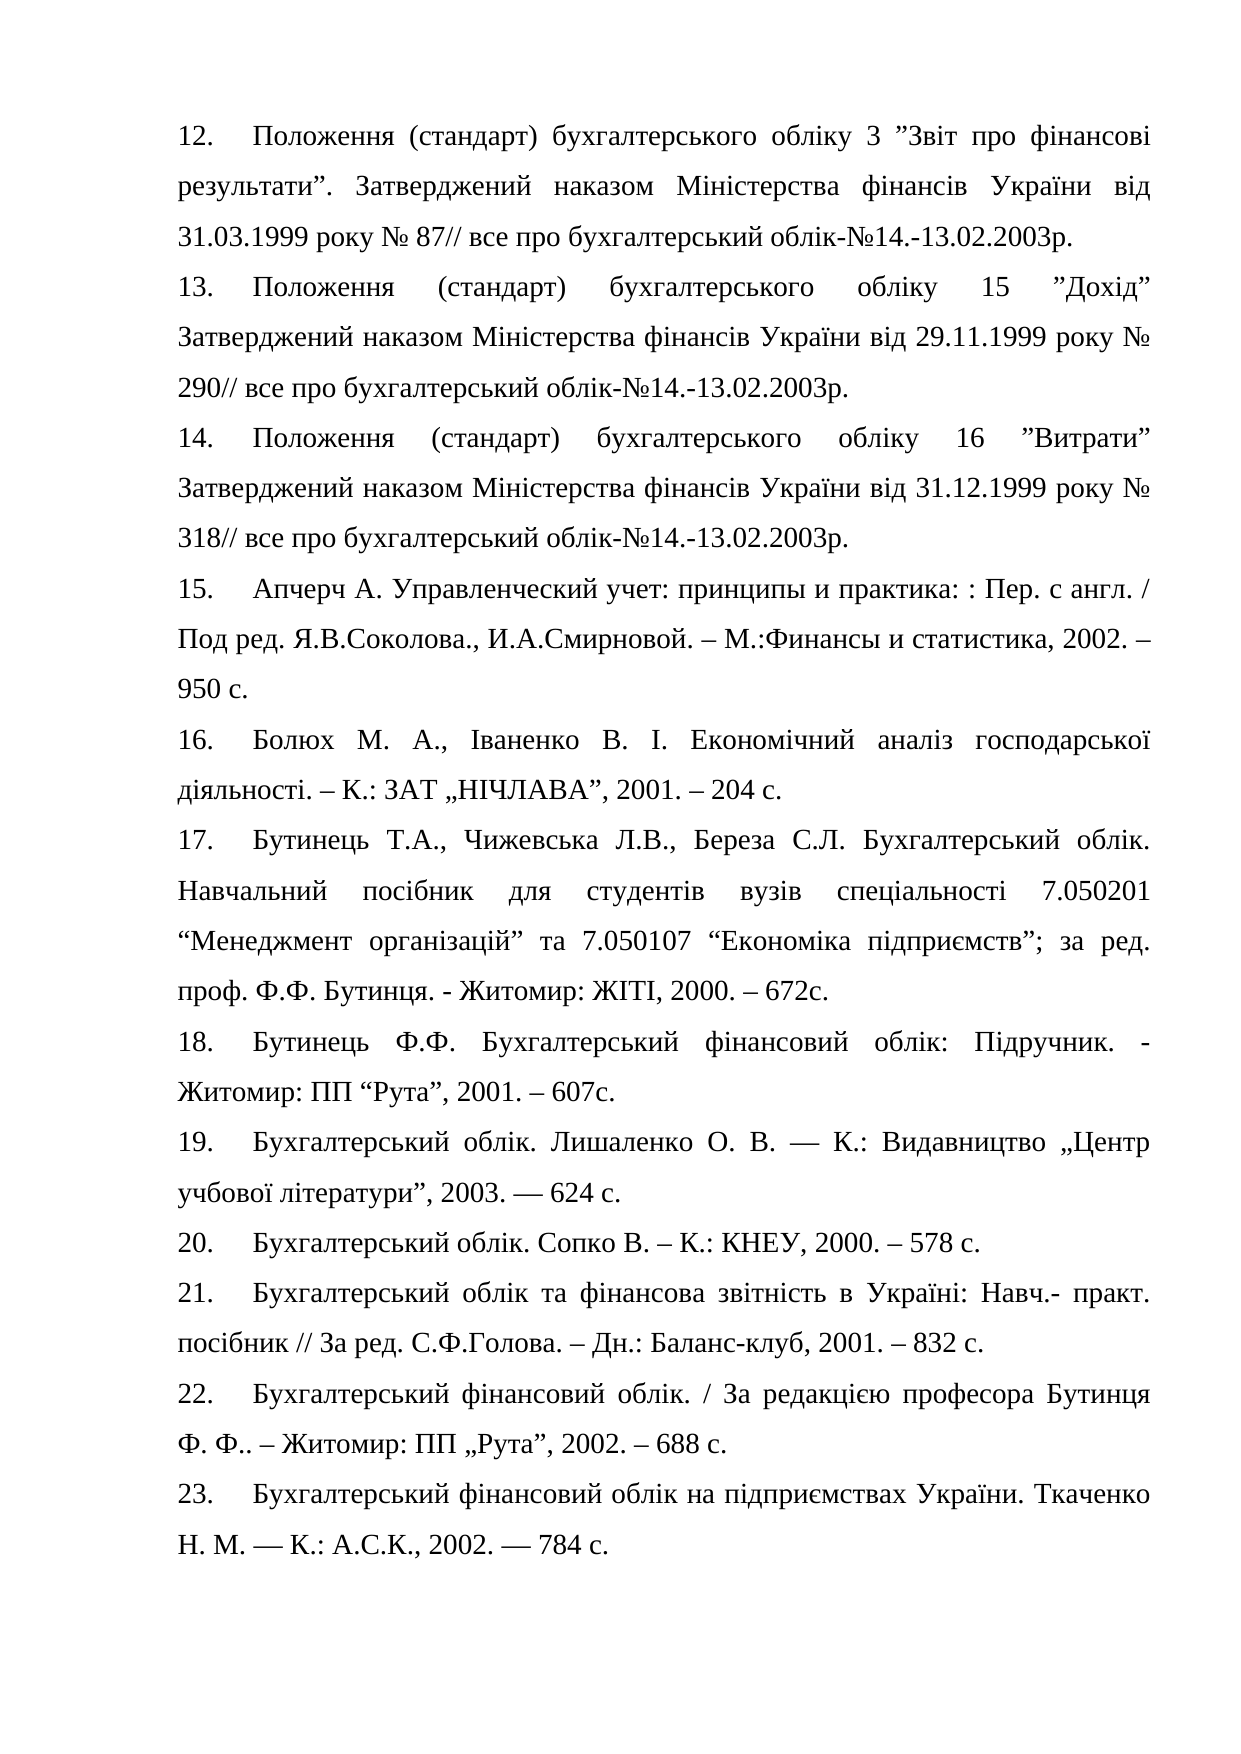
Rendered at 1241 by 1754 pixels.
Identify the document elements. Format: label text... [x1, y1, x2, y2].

list Положення (стандарт) бухгалтерського обліку 15 ”Дохід” Затверджений наказом Міністерства фінансів України від 29.11.1999 року № 290// все про бухгалтерський облік-№14.-13.02.2003р. [177, 269, 1152, 403]
list Бухгалтерський облік та фінансова звітність в Україні: Навч.- практ. посібник // За ред. С.Ф.Голова. – Дн.: Баланс-клуб, 2001. – 832 с. [177, 1275, 1152, 1359]
list Бутинець Ф.Ф. Бухгалтерський фінансовий облік: Підручник. -Житомир: ПП “Рута”, 2001. – 607с. [177, 1024, 1152, 1108]
list Бухгалтерський фінансовий облік. / За редакцією професора Бутинця Ф. Ф.. – Житомир: ПП „Рута”, 2002. – 688 с. [177, 1376, 1152, 1460]
list Апчерч А. Управленческий учет: принципы и практика: : Пер. с англ. / Под ред. Я.В.Соколова., И.А.Смирновой. – М.:Финансы и статистика, 2002. – 950 с. [177, 571, 1152, 705]
list Болюх М. А., Іваненко В. І. Економічний аналіз господарської діяльності. – К.: ЗАТ „НІЧЛАВА”, 2001. – 204 с. [177, 722, 1152, 806]
list Бухгалтерський облік. Сопко В. – К.: КНЕУ, 2000. – 578 с. [177, 1225, 1152, 1258]
list Положення (стандарт) бухгалтерського обліку 16 ”Витрати” Затверджений наказом Міністерства фінансів України від 31.12.1999 року № 318// все про бухгалтерський облік-№14.-13.02.2003р. [177, 420, 1152, 554]
list Бухгалтерський фінансовий облік на підприємствах України. Ткаченко Н. М. — К.: А.С.К., 2002. — 784 с. [177, 1477, 1152, 1560]
list Бухгалтерський облік. Лишаленко О. В. — К.: Видавництво „Центр учбової літератури”, 2003. — 624 с. [177, 1124, 1152, 1208]
list Бутинець Т.А., Чижевська Л.В., Береза С.Л. Бухгалтерський облік. Навчальний посібник для студентів вузів спеціальності 7.050201 “Менеджмент організацій” та 7.050107 “Економіка підприємств”; за ред. проф. Ф.Ф. Бутинця. - Житомир: ЖІТІ, 2000. – 672с. [177, 822, 1152, 1007]
list Положення (стандарт) бухгалтерського обліку 3 ”Звіт про фінансові результати”. Затверджений наказом Міністерства фінансів України від 31.03.1999 року № 87// все про бухгалтерський облік-№14.-13.02.2003р. [177, 118, 1152, 252]
